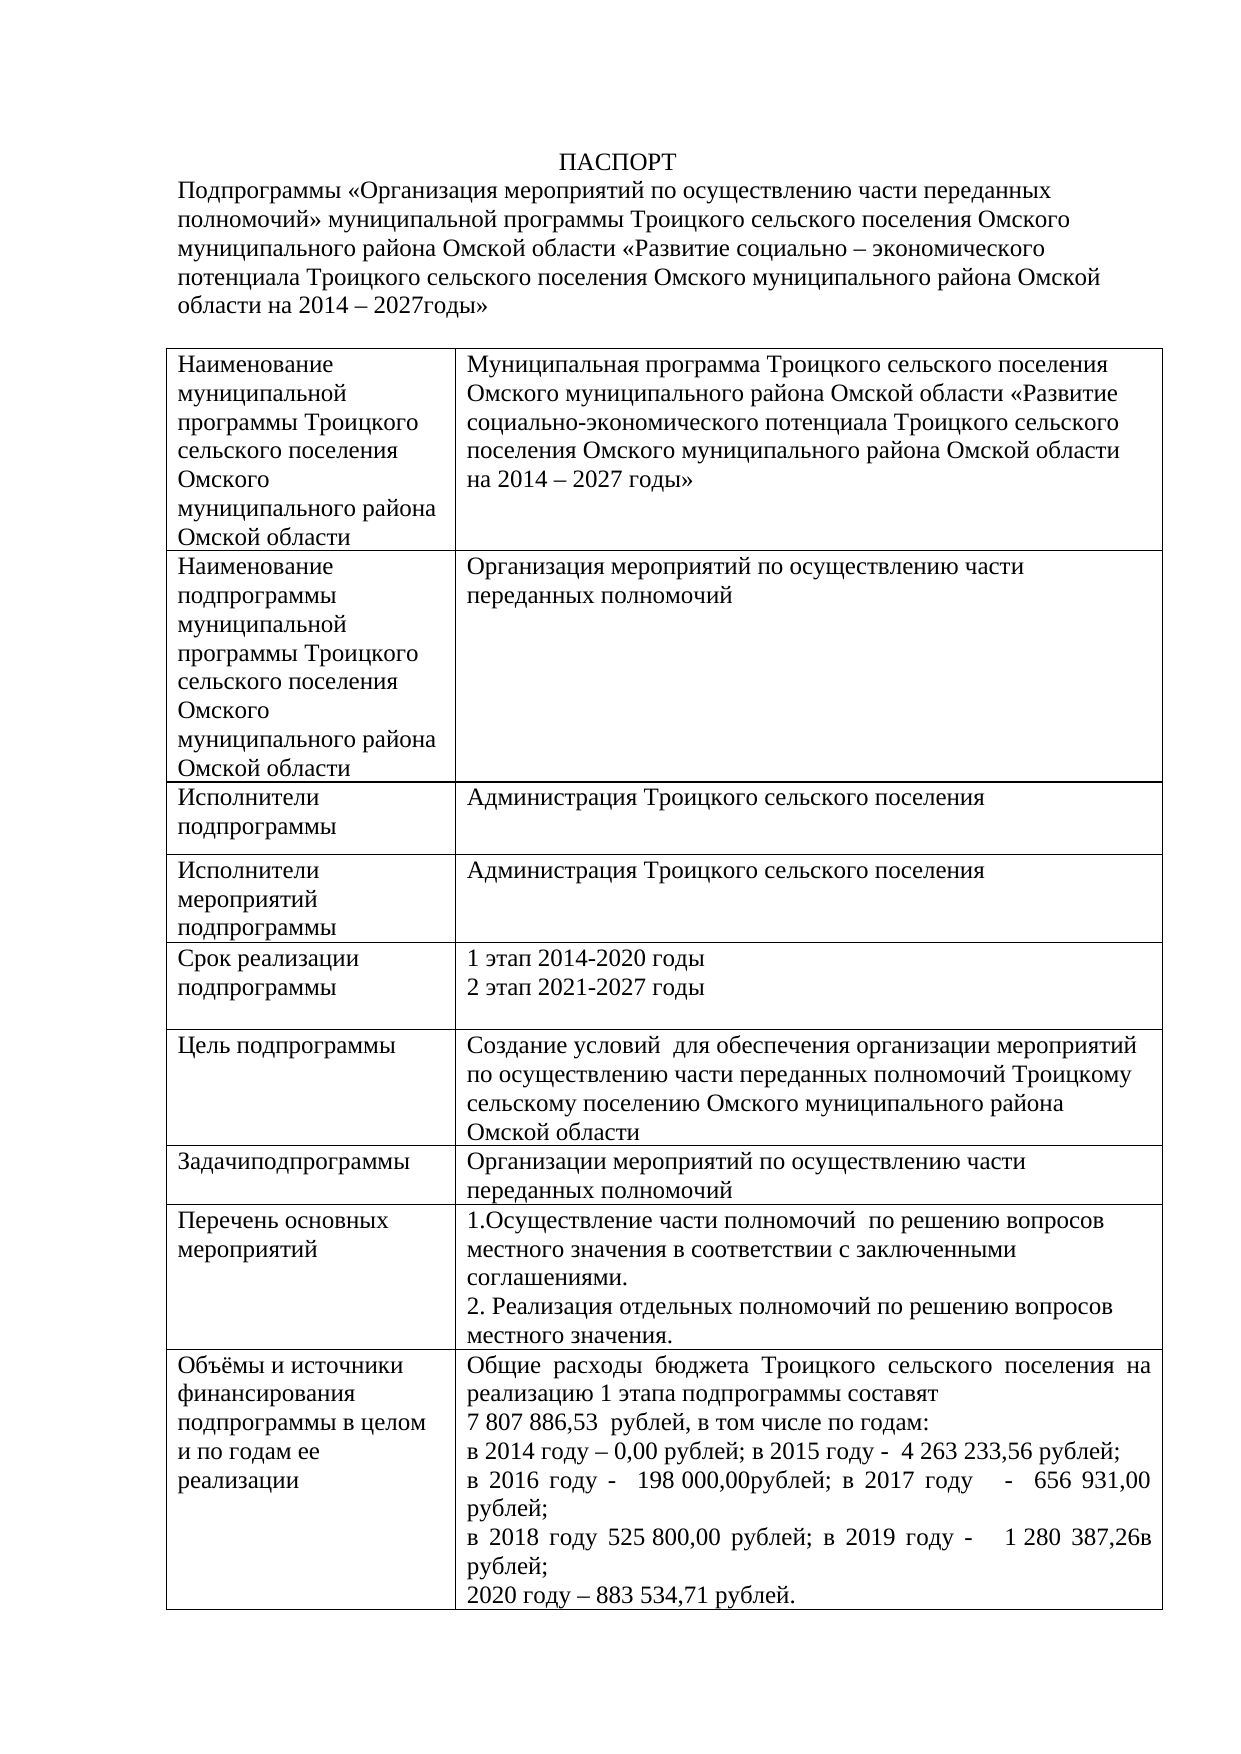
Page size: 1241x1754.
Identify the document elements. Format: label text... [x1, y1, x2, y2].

table_cell 1.Осуществление части полномочий по решению вопросов местного значения в соответствии с заключенными соглашениями. 2. Реализация отдельных полномочий по решению вопросов местного значения. [456, 1205, 1162, 1349]
table_cell Задачиподпрограммы [167, 1146, 455, 1204]
table_cell Администрация Троицкого сельского поселения [456, 855, 1162, 942]
text ПАСПОРТ [177, 147, 1152, 176]
table_cell Создание условий для обеспечения организации мероприятий по осуществлению части переданных полномочий Троицкому сельскому поселению Омского муниципального района Омской области [456, 1030, 1162, 1145]
table_cell Перечень основных мероприятий [167, 1205, 455, 1349]
table_cell Организация мероприятий по осуществлению части переданных полномочий [456, 551, 1162, 781]
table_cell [167, 1350, 455, 1608]
table_cell 1 этап 2014-2020 годы 2 этап 2021-2027 годы [456, 943, 1162, 1029]
table_cell Исполнители подпрограммы [167, 783, 455, 854]
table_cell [456, 1350, 1162, 1608]
table_cell Администрация Троицкого сельского поселения [456, 783, 1162, 854]
table_header Наименование муниципальной программы Троицкого сельского поселения Омского муниципального района Омской области [167, 349, 455, 550]
table_cell Организации мероприятий по осуществлению части переданных полномочий [456, 1146, 1162, 1204]
table_cell Цель подпрограммы [167, 1030, 455, 1145]
table_header Муниципальная программа Троицкого сельского поселения Омского муниципального района Омской области «Развитие социально-экономического потенциала Троицкого сельского поселения Омского муниципального района Омской области на 2014 – 2027 годы» [456, 349, 1162, 550]
table_cell Наименование подпрограммы муниципальной программы Троицкого сельского поселения Омского муниципального района Омской области [167, 551, 455, 781]
table_cell Исполнители мероприятий подпрограммы [167, 855, 455, 942]
table_cell Срок реализации подпрограммы [167, 943, 455, 1029]
text Подпрограммы «Организация мероприятий по осуществлению части переданных полномочий» муниципальной программы Троицкого сельского поселения Омского муниципального района Омской области «Развитие социально – экономического потенциала Троицкого сельского поселения Омского муниципального района Омской области на 2014 – 2027годы» [177, 176, 1152, 319]
